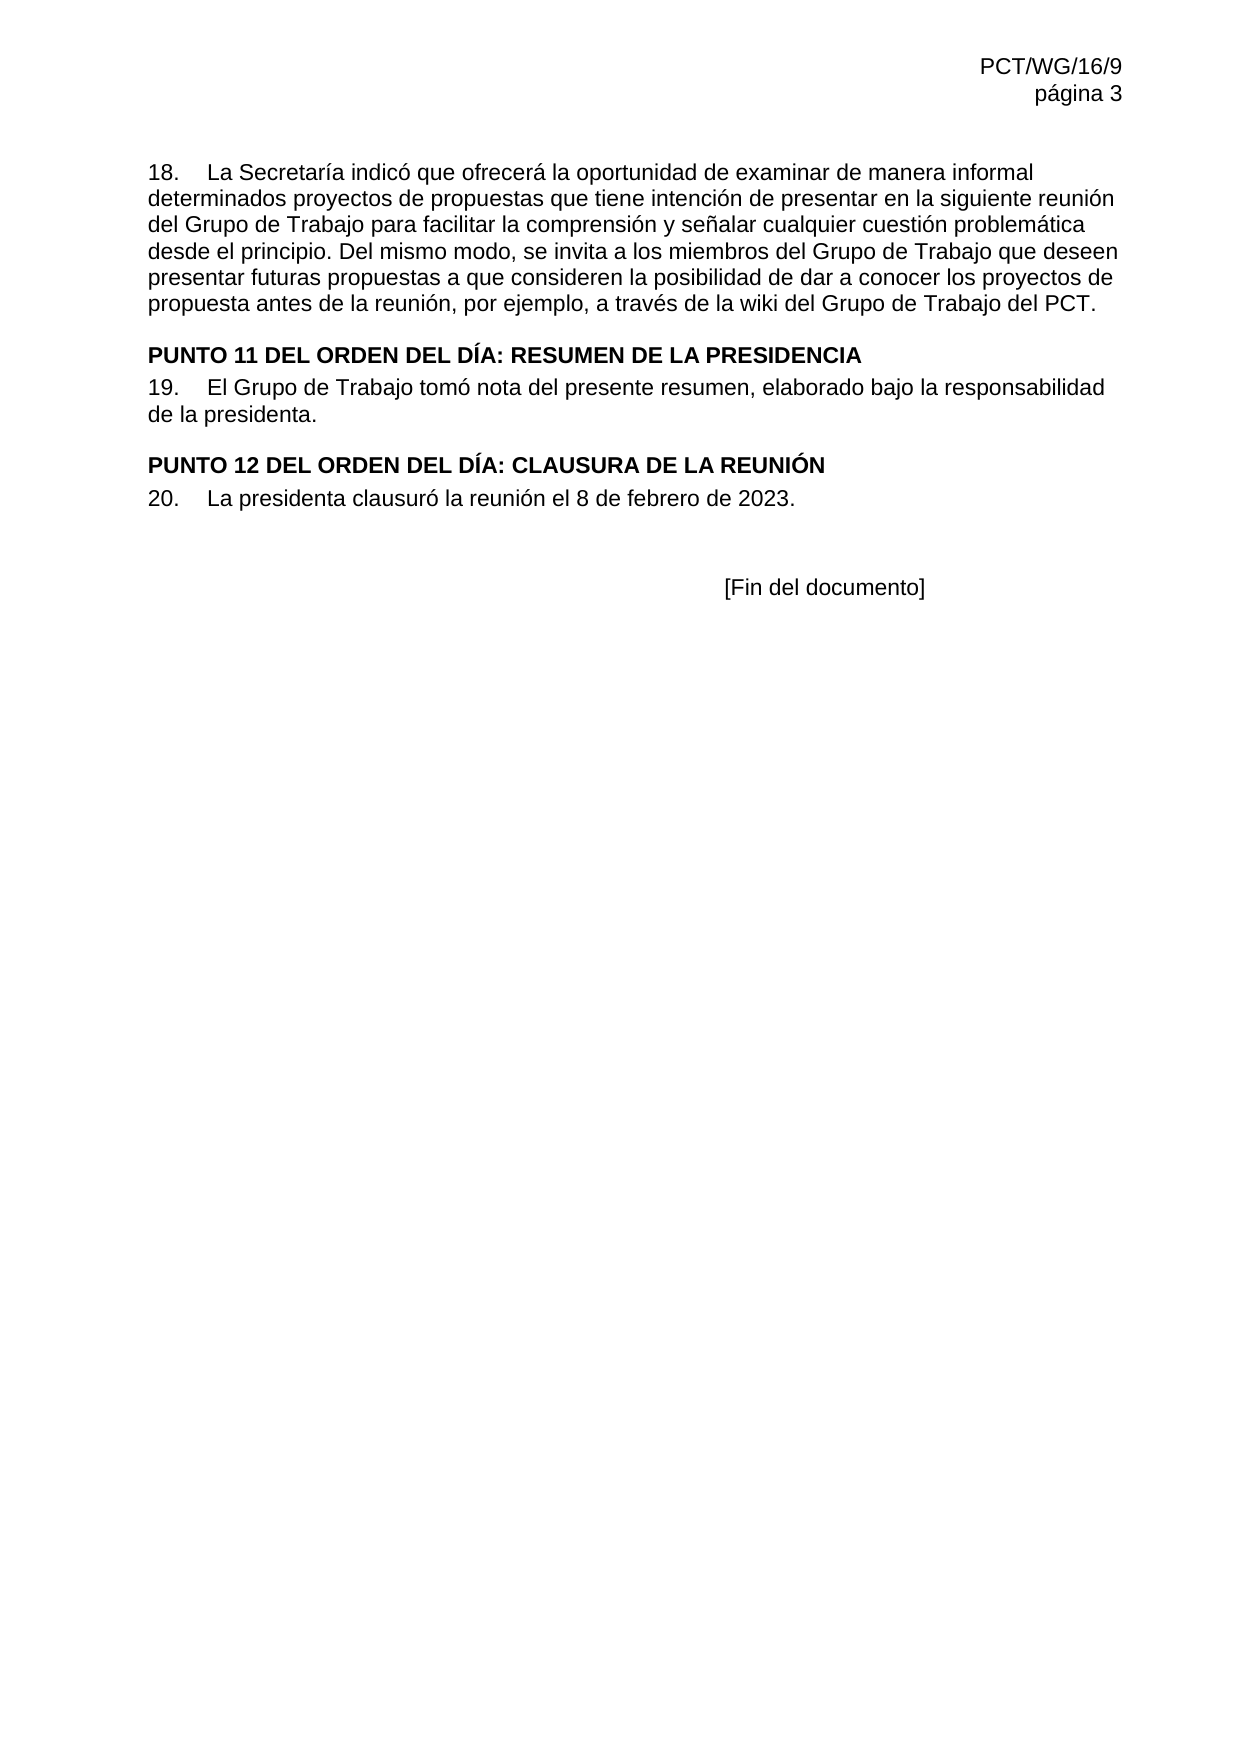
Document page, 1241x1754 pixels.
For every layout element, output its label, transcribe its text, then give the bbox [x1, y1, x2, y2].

text El Grupo de Trabajo tomó nota del presente resumen, elaborado bajo la responsabilidad de la presidenta. [148, 374, 1122, 427]
text La presidenta clausuró la reunión el 8 de febrero de 2023. [148, 484, 1122, 511]
subtitle PUNTO 11 DEL ORDEN DEL DÍA: RESUMEN DE LA PRESIDENCIA [148, 342, 1122, 368]
subtitle PUNTO 12 DEL ORDEN DEL DÍA: CLAUSURA DE LA REUNIÓN [148, 452, 1122, 478]
text [Fin del documento] [724, 573, 1122, 600]
text La Secretaría indicó que ofrecerá la oportunidad de examinar de manera informal determinados proyectos de propuestas que tiene intención de presentar en la siguiente reunión del Grupo de Trabajo para facilitar la comprensión y señalar cualquier cuestión problemática desde el principio. Del mismo modo, se invita a los miembros del Grupo de Trabajo que deseen presentar futuras propuestas a que consideren la posibilidad de dar a conocer los proyectos de propuesta antes de la reunión, por ejemplo, a través de la wiki del Grupo de Trabajo del PCT. [148, 158, 1122, 317]
